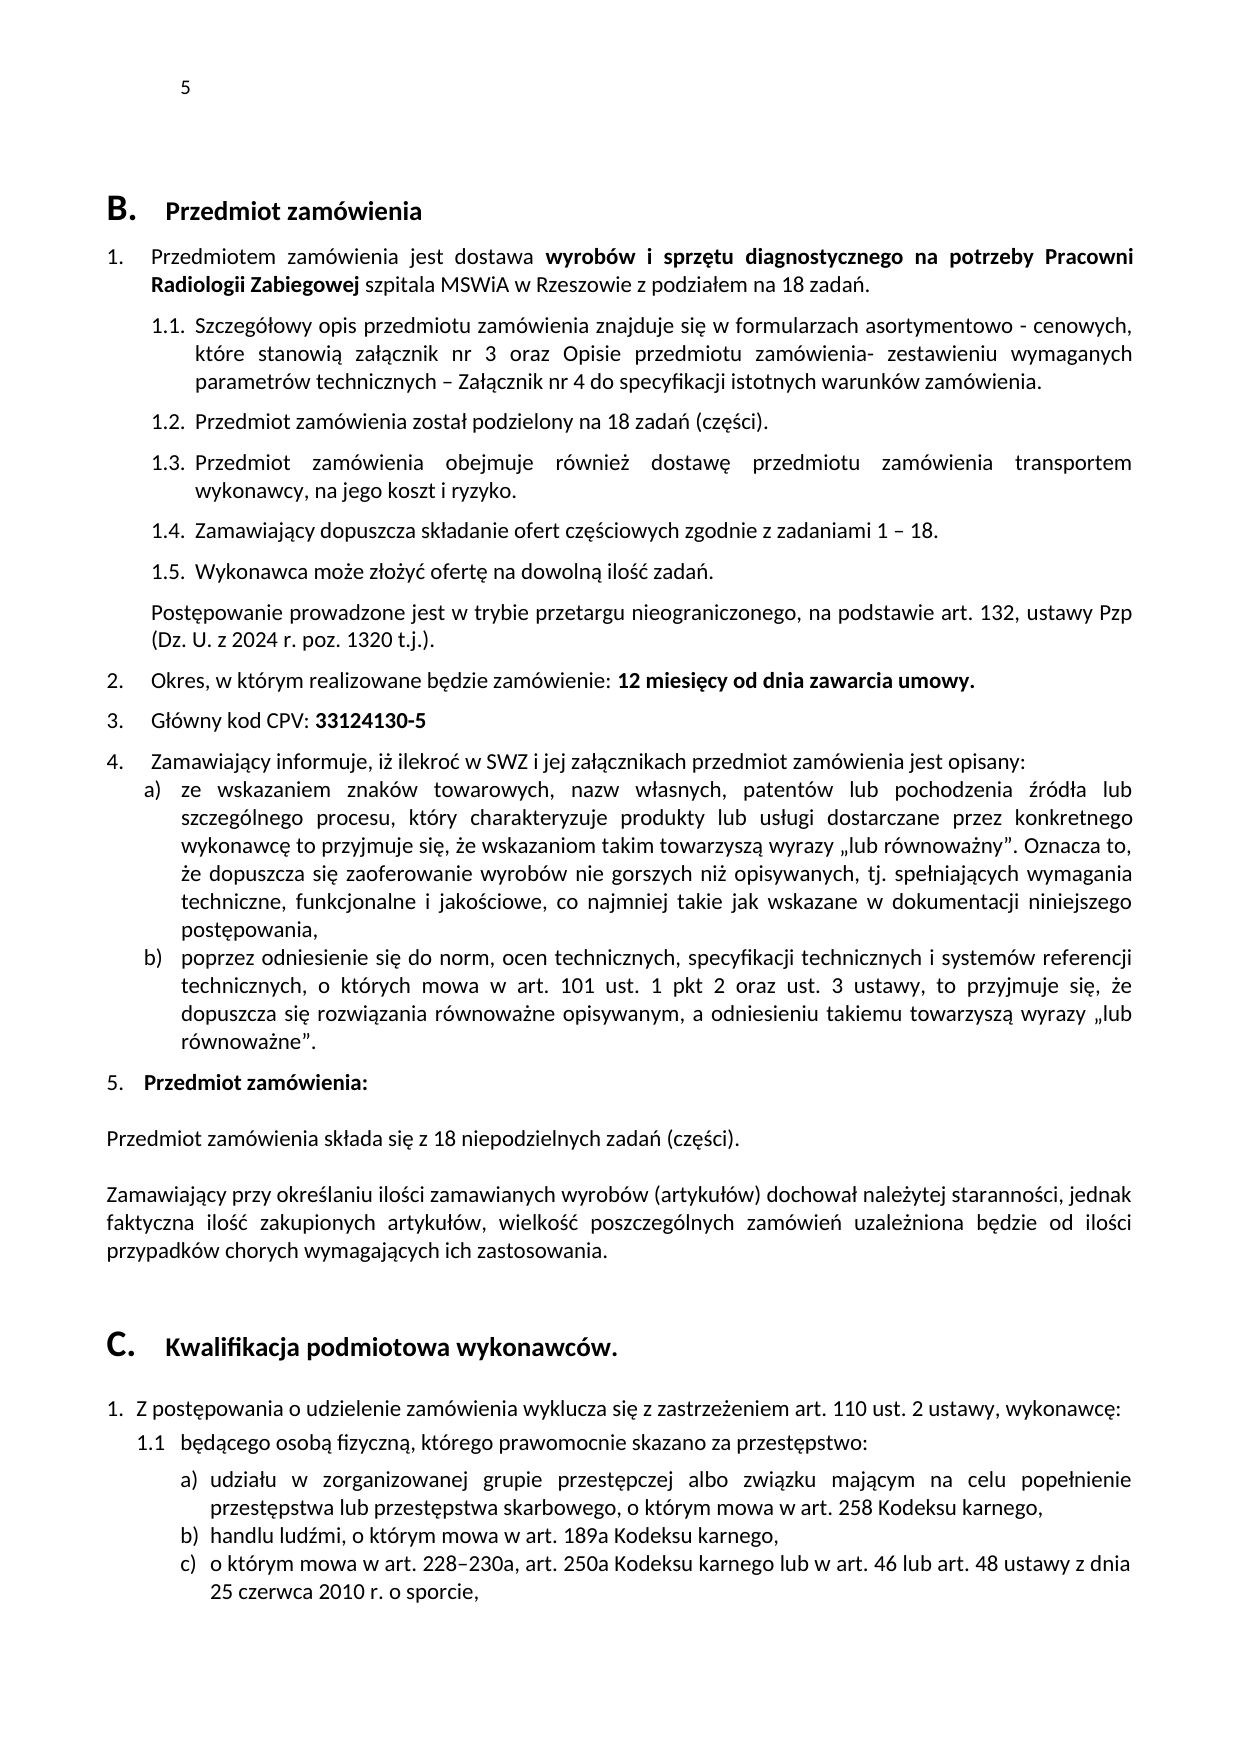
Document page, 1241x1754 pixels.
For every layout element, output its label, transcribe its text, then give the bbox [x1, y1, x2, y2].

list Przedmiot zamówienia [106, 184, 1134, 230]
text 1.5. Wykonawca może złożyć ofertę na dowolną ilość zadań. [151, 557, 1134, 585]
list Okres, w którym realizowane będzie zamówienie: 12 miesięcy od dnia zawarcia umowy. [106, 666, 1134, 694]
list poprzez odniesienie się do norm, ocen technicznych, specyfikacji technicznych i systemów referencji technicznych, o których mowa w art. 101 ust. 1 pkt 2 oraz ust. 3 ustawy, to przyjmuje się, że dopuszcza się rozwiązania równoważne opisywanym, a odniesieniu takiemu towarzyszą wyrazy „lub równoważne”. [143, 943, 1134, 1055]
text Przedmiot zamówienia składa się z 18 niepodzielnych zadań (części). [106, 1124, 1134, 1152]
text 1.2. Przedmiot zamówienia został podzielony na 18 zadań (części). [151, 407, 1134, 436]
list handlu ludźmi, o którym mowa w art. 189a Kodeksu karnego, [180, 1521, 1134, 1549]
list ze wskazaniem znaków towarowych, nazw własnych, patentów lub pochodzenia źródła lub szczególnego procesu, który charakteryzuje produkty lub usługi dostarczane przez konkretnego wykonawcę to przyjmuje się, że wskazaniom takim towarzyszą wyrazy „lub równoważny”. Oznacza to, że dopuszcza się zaoferowanie wyrobów nie gorszych niż opisywanych, tj. spełniających wymagania techniczne, funkcjonalne i jakościowe, co najmniej takie jak wskazane w dokumentacji niniejszego postępowania, [143, 775, 1134, 943]
list o którym mowa w art. 228–230a, art. 250a Kodeksu karnego lub w art. 46 lub art. 48 ustawy z dnia 25 czerwca 2010 r. o sporcie, [180, 1549, 1134, 1605]
list Kwalifikacja podmiotowa wykonawców. [106, 1320, 1134, 1366]
list Z postępowania o udzielenie zamówienia wyklucza się z zastrzeżeniem art. 110 ust. 2 ustawy, wykonawcę: [106, 1394, 1134, 1422]
list Przedmiotem zamówienia jest dostawa wyrobów i sprzętu diagnostycznego na potrzeby Pracowni Radiologii Zabiegowej szpitala MSWiA w Rzeszowie z podziałem na 18 zadań. [106, 242, 1134, 298]
list będącego osobą fizyczną, którego prawomocnie skazano za przestępstwo: [136, 1428, 1169, 1456]
text 1.4. Zamawiający dopuszcza składanie ofert częściowych zgodnie z zadaniami 1 – 18. [151, 517, 1134, 544]
text Postępowanie prowadzone jest w trybie przetargu nieograniczonego, na podstawie art. 132, ustawy Pzp (Dz. U. z 2024 r. poz. 1320 t.j.). [151, 598, 1134, 654]
list udziału w zorganizowanej grupie przestępczej albo związku mającym na celu popełnienie przestępstwa lub przestępstwa skarbowego, o którym mowa w art. 258 Kodeksu karnego, [180, 1465, 1134, 1521]
text Zamawiający przy określaniu ilości zamawianych wyrobów (artykułów) dochował należytej staranności, jednak faktyczna ilość zakupionych artykułów, wielkość poszczególnych zamówień uzależniona będzie od ilości przypadków chorych wymagających ich zastosowania. [106, 1180, 1134, 1264]
list Główny kod CPV: 33124130-5 [106, 707, 1134, 735]
list Przedmiot zamówienia: [106, 1068, 1134, 1096]
text 1.1. Szczegółowy opis przedmiotu zamówienia znajduje się w formularzach asortymentowo - cenowych, które stanowią załącznik nr 3 oraz Opisie przedmiotu zamówienia- zestawieniu wymaganych parametrów technicznych – Załącznik nr 4 do specyfikacji istotnych warunków zamówienia. [151, 311, 1134, 395]
list Zamawiający informuje, iż ilekroć w SWZ i jej załącznikach przedmiot zamówienia jest opisany: [106, 747, 1134, 775]
text 1.3. Przedmiot zamówienia obejmuje również dostawę przedmiotu zamówienia transportem wykonawcy, na jego koszt i ryzyko. [151, 448, 1134, 504]
